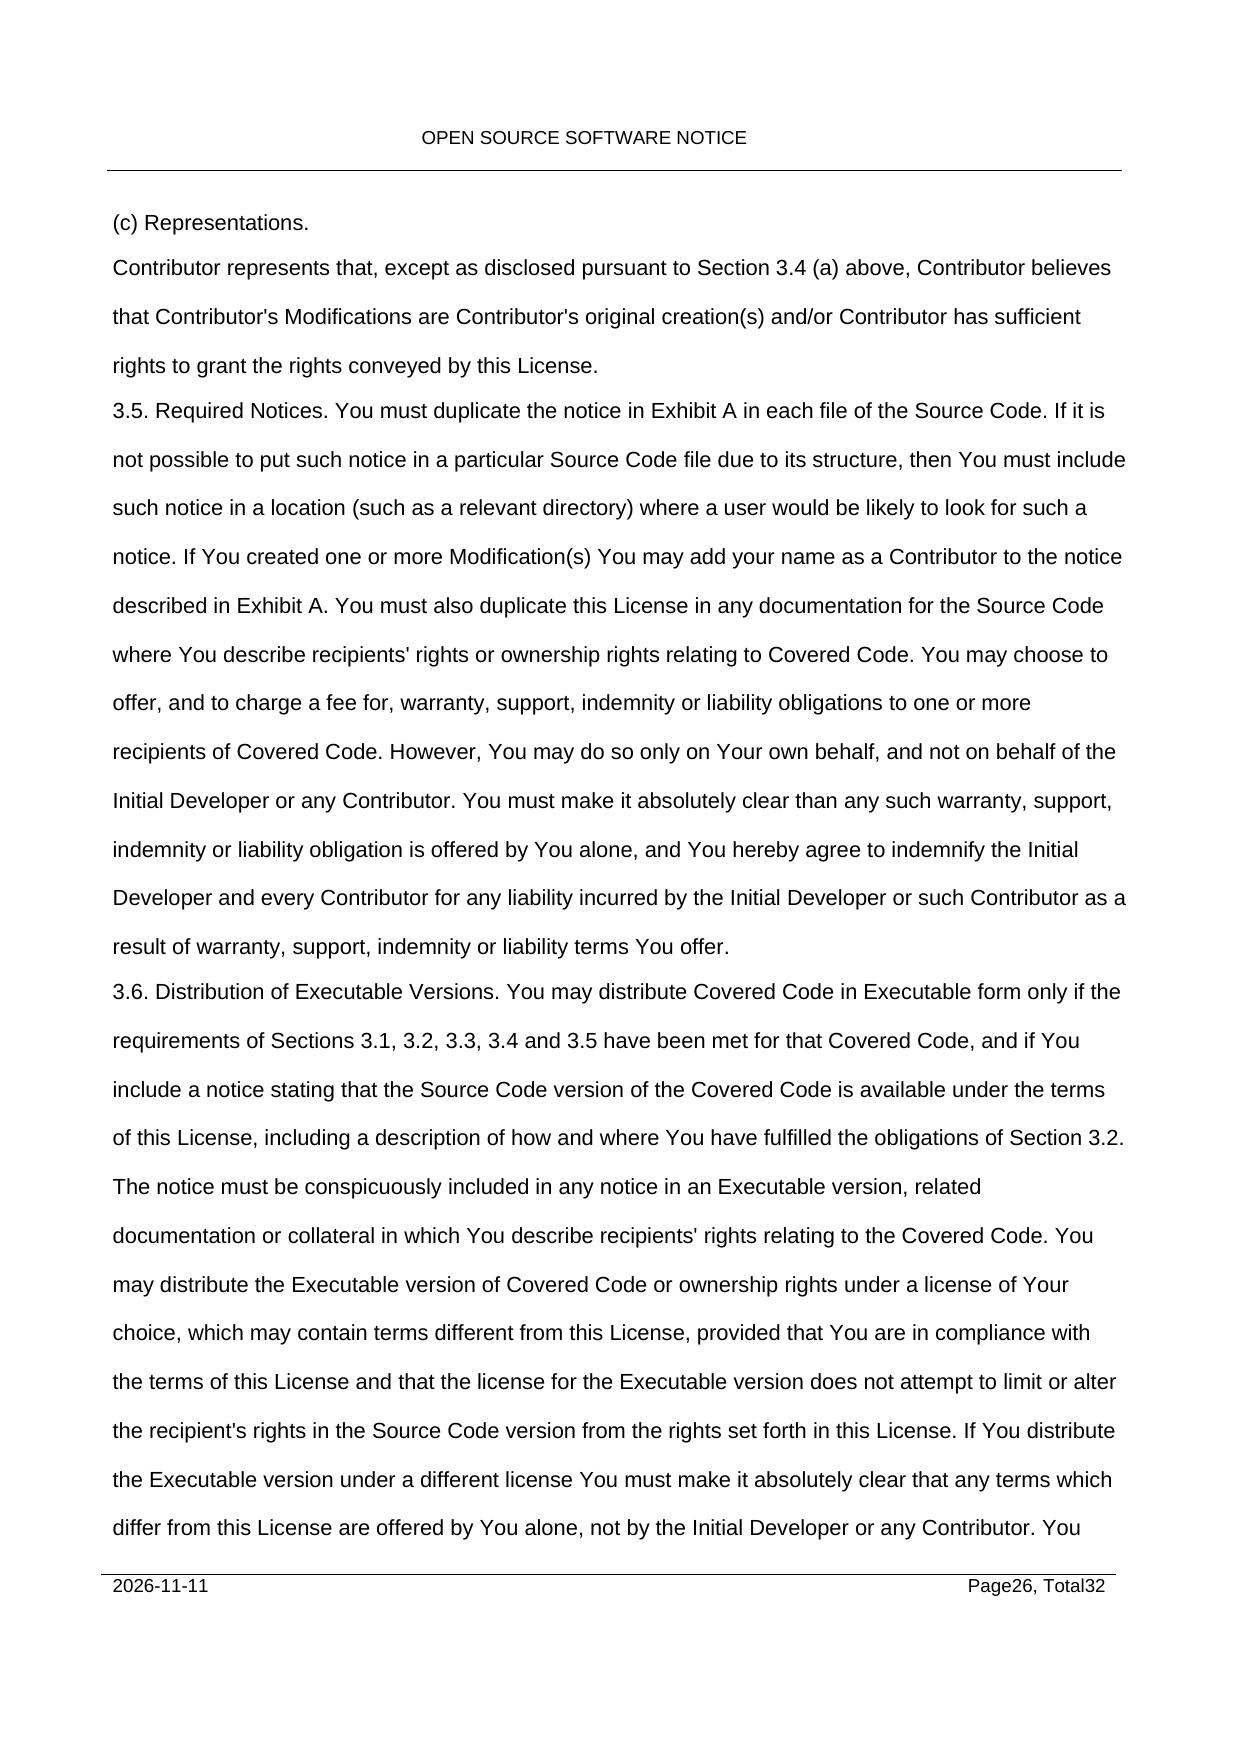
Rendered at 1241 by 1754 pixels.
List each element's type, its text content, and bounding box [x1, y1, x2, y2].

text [112, 975, 1128, 1544]
text 3.5. Required Notices. You must duplicate the notice in Exhibit A in each file of the Source Code. If it is not possible to put such notice in a particular Source Code file due to its structure, then You must include such notice in a location (such as a relevant directory) where a user would be likely to look for such a notice. If You created one or more Modification(s) You may add your name as a Contributor to the notice described in Exhibit A. You must also duplicate this License in any documentation for the Source Code where You describe recipients' rights or ownership rights relating to Covered Code. You may choose to offer, and to charge a fee for, warranty, support, indemnity or liability obligations to one or more recipients of Covered Code. However, You may do so only on Your own behalf, and not on behalf of the Initial Developer or any Contributor. You must make it absolutely clear than any such warranty, support, indemnity or liability obligation is offered by You alone, and You hereby agree to indemnify the Initial Developer and every Contributor for any liability incurred by the Initial Developer or such Contributor as a result of warranty, support, indemnity or liability terms You offer. [112, 394, 1128, 963]
text (c) Representations. [112, 206, 1128, 239]
text Contributor represents that, except as disclosed pursuant to Section 3.4 (a) above, Contributor believes that Contributor's Modifications are Contributor's original creation(s) and/or Contributor has sufficient rights to grant the rights conveyed by this License. [112, 251, 1128, 381]
